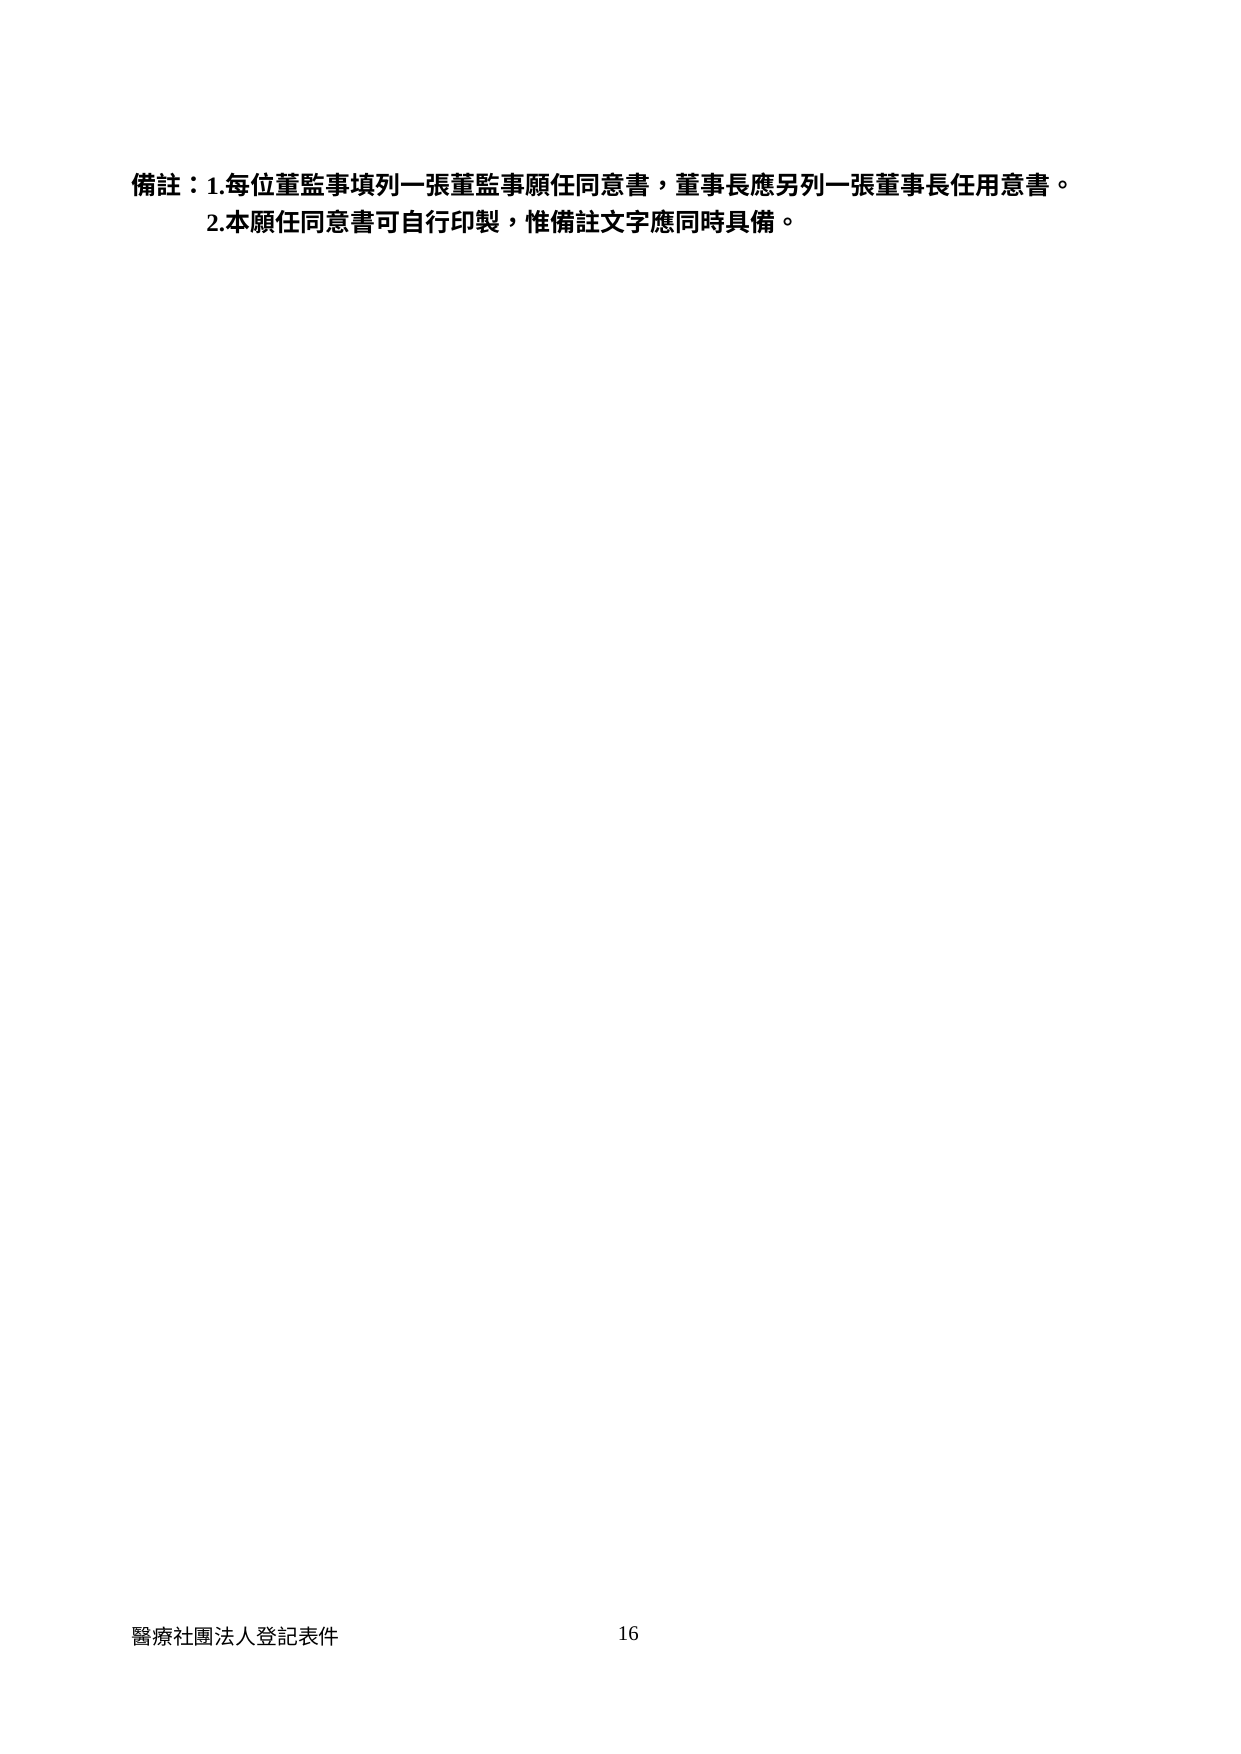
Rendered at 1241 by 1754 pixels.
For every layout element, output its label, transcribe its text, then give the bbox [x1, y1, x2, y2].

text 2.本願任同意書可自行印製，惟備註文字應同時具備。 [206, 202, 1125, 239]
text 備註：1.每位董監事填列一張董監事願任同意書，董事長應另列一張董事長任用意書。 [131, 164, 1125, 202]
